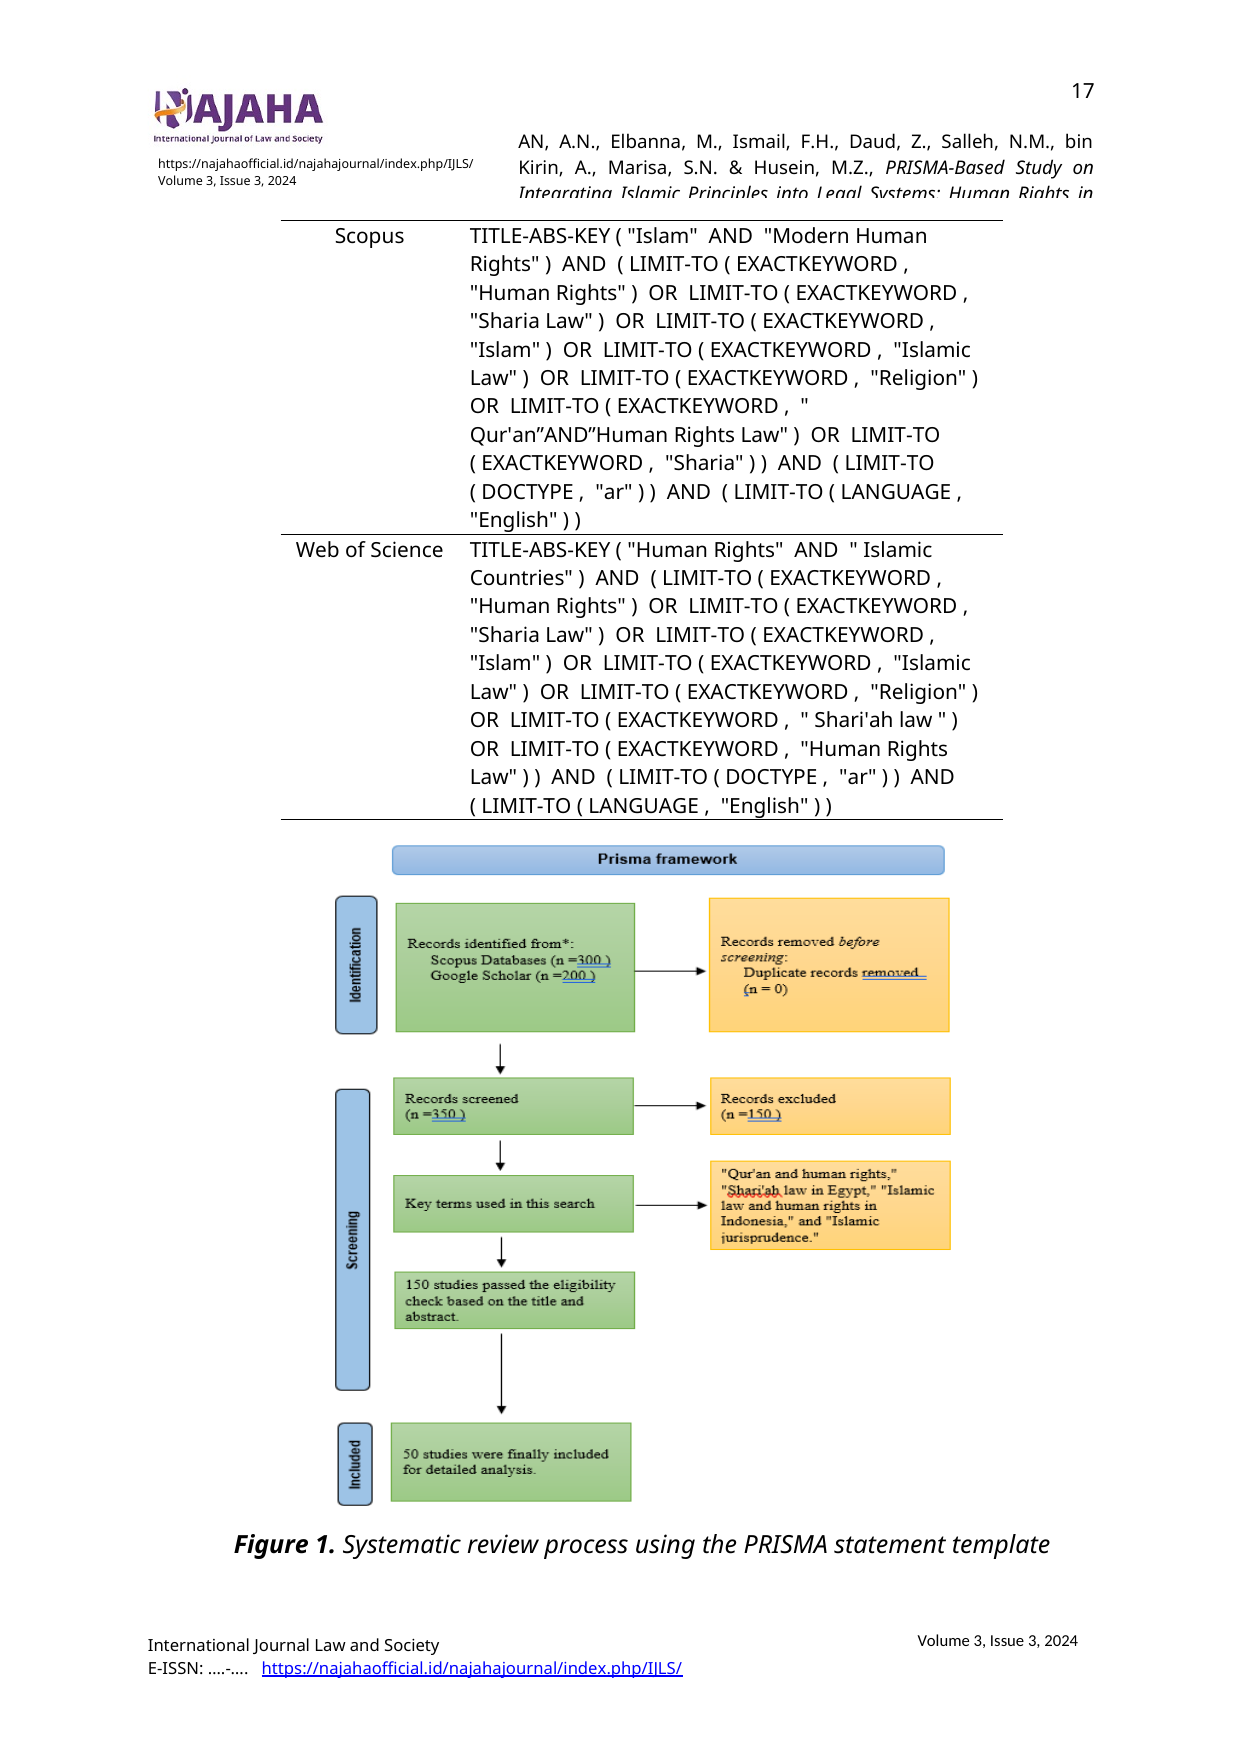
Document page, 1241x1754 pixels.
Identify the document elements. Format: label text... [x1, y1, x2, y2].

text Figure 1. Systematic review process using the PRISMA statement template [192, 1527, 1092, 1561]
picture [328, 832, 957, 1515]
table_cell TITLE-ABS-KEY ( "Islam" AND "Modern Human Rights" ) AND ( LIMIT-TO ( EXACTKEYWORD , "Human Rights" ) OR LIMIT-TO ( EXACTKEYWORD , "Sharia Law" ) OR LIMIT-TO ( EXACTKEYWORD , "Islam" ) OR LIMIT-TO ( EXACTKEYWORD , "Islamic Law" ) OR LIMIT-TO ( EXACTKEYWORD , "Religion" ) OR LIMIT-TO ( EXACTKEYWORD , " Qur'an”AND”Human Rights Law" ) OR LIMIT-TO ( EXACTKEYWORD , "Sharia" ) ) AND ( LIMIT-TO ( DOCTYPE , "ar" ) ) AND ( LIMIT-TO ( LANGUAGE , "English" ) ) [458, 221, 1003, 534]
picture [147, 75, 328, 158]
table_cell Web of Science [281, 535, 458, 819]
table_cell TITLE-ABS-KEY ( "Human Rights" AND " Islamic Countries" ) AND ( LIMIT-TO ( EXACTKEYWORD , "Human Rights" ) OR LIMIT-TO ( EXACTKEYWORD , "Sharia Law" ) OR LIMIT-TO ( EXACTKEYWORD , "Islam" ) OR LIMIT-TO ( EXACTKEYWORD , "Islamic Law" ) OR LIMIT-TO ( EXACTKEYWORD , "Religion" ) OR LIMIT-TO ( EXACTKEYWORD , " Shari'ah law " ) OR LIMIT-TO ( EXACTKEYWORD , "Human Rights Law" ) ) AND ( LIMIT-TO ( DOCTYPE , "ar" ) ) AND ( LIMIT-TO ( LANGUAGE , "English" ) ) [458, 535, 1003, 819]
table_cell Scopus [281, 221, 458, 534]
